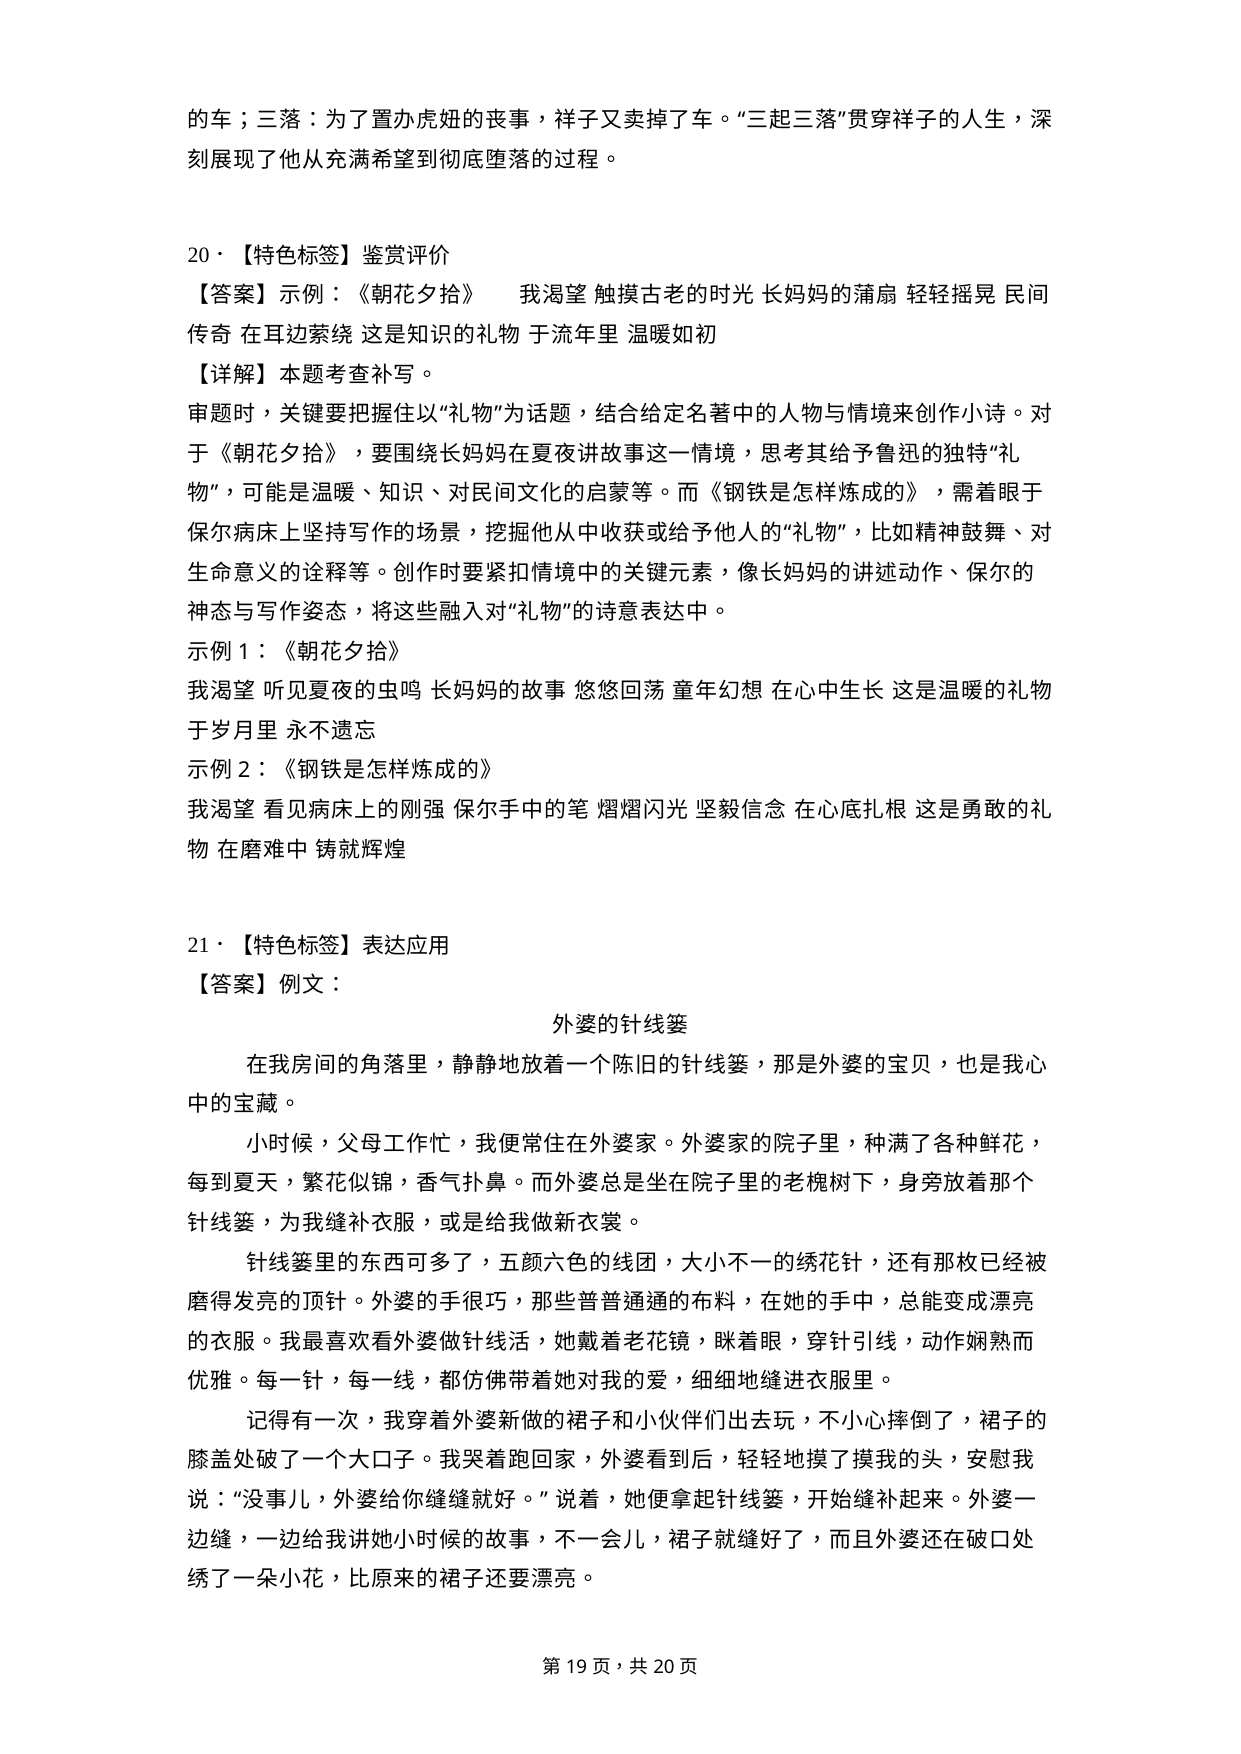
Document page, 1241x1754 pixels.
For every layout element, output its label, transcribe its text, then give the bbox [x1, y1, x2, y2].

text 20．【特色标签】鉴赏评价 [187, 240, 1053, 270]
text 【详解】本题考查补写。 [187, 359, 1053, 388]
text 外婆的针线篓 [187, 1009, 1053, 1039]
text 21．【特色标签】表达应用 [187, 930, 1053, 959]
text 【答案】示例：《朝花夕拾》 我渴望 触摸古老的时光 长妈妈的蒲扇 轻轻摇晃 民间传奇 在耳边萦绕 这是知识的礼物 于流年里 温暖如初 [187, 279, 1053, 349]
text 【答案】例文： [187, 969, 1053, 999]
text 示例2：《钢铁是怎样炼成的》 [187, 754, 1053, 784]
text 我渴望 听见夏夜的虫鸣 长妈妈的故事 悠悠回荡 童年幻想 在心中生长 这是温暖的礼物 于岁月里 永不遗忘 [187, 675, 1053, 745]
text 小时候，父母工作忙，我便常住在外婆家。外婆家的院子里，种满了各种鲜花，每到夏天，繁花似锦，香气扑鼻。而外婆总是坐在院子里的老槐树下，身旁放着那个针线篓，为我缝补衣服，或是给我做新衣裳。 [187, 1128, 1053, 1237]
text 我渴望 看见病床上的刚强 保尔手中的笔 熠熠闪光 坚毅信念 在心底扎根 这是勇敢的礼物 在磨难中 铸就辉煌 [187, 794, 1053, 863]
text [187, 104, 1053, 173]
text 在我房间的角落里，静静地放着一个陈旧的针线篓，那是外婆的宝贝，也是我心中的宝藏。 [187, 1048, 1053, 1118]
text 审题时，关键要把握住以“礼物”为话题，结合给定名著中的人物与情境来创作小诗。对于《朝花夕拾》，要围绕长妈妈在夏夜讲故事这一情境，思考其给予鲁迅的独特“礼物”，可能是温暖、知识、对民间文化的启蒙等。而《钢铁是怎样炼成的》，需着眼于保尔病床上坚持写作的场景，挖掘他从中收获或给予他人的“礼物”，比如精神鼓舞、对生命意义的诠释等。创作时要紧扣情境中的关键元素，像长妈妈的讲述动作、保尔的神态与写作姿态，将这些融入对“礼物”的诗意表达中。 [187, 398, 1053, 626]
text 针线篓里的东西可多了，五颜六色的线团，大小不一的绣花针，还有那枚已经被磨得发亮的顶针。外婆的手很巧，那些普普通通的布料，在她的手中，总能变成漂亮的衣服。我最喜欢看外婆做针线活，她戴着老花镜，眯着眼，穿针引线，动作娴熟而优雅。每一针，每一线，都仿佛带着她对我的爱，细细地缝进衣服里。 [187, 1246, 1053, 1395]
text 记得有一次，我穿着外婆新做的裙子和小伙伴们出去玩，不小心摔倒了，裙子的膝盖处破了一个大口子。我哭着跑回家，外婆看到后，轻轻地摸了摸我的头，安慰我说：“没事儿，外婆给你缝缝就好。” 说着，她便拿起针线篓，开始缝补起来。外婆一边缝，一边给我讲她小时候的故事，不一会儿，裙子就缝好了，而且外婆还在破口处绣了一朵小花，比原来的裙子还要漂亮。 [187, 1405, 1053, 1593]
text 示例1：《朝花夕拾》 [187, 636, 1053, 666]
